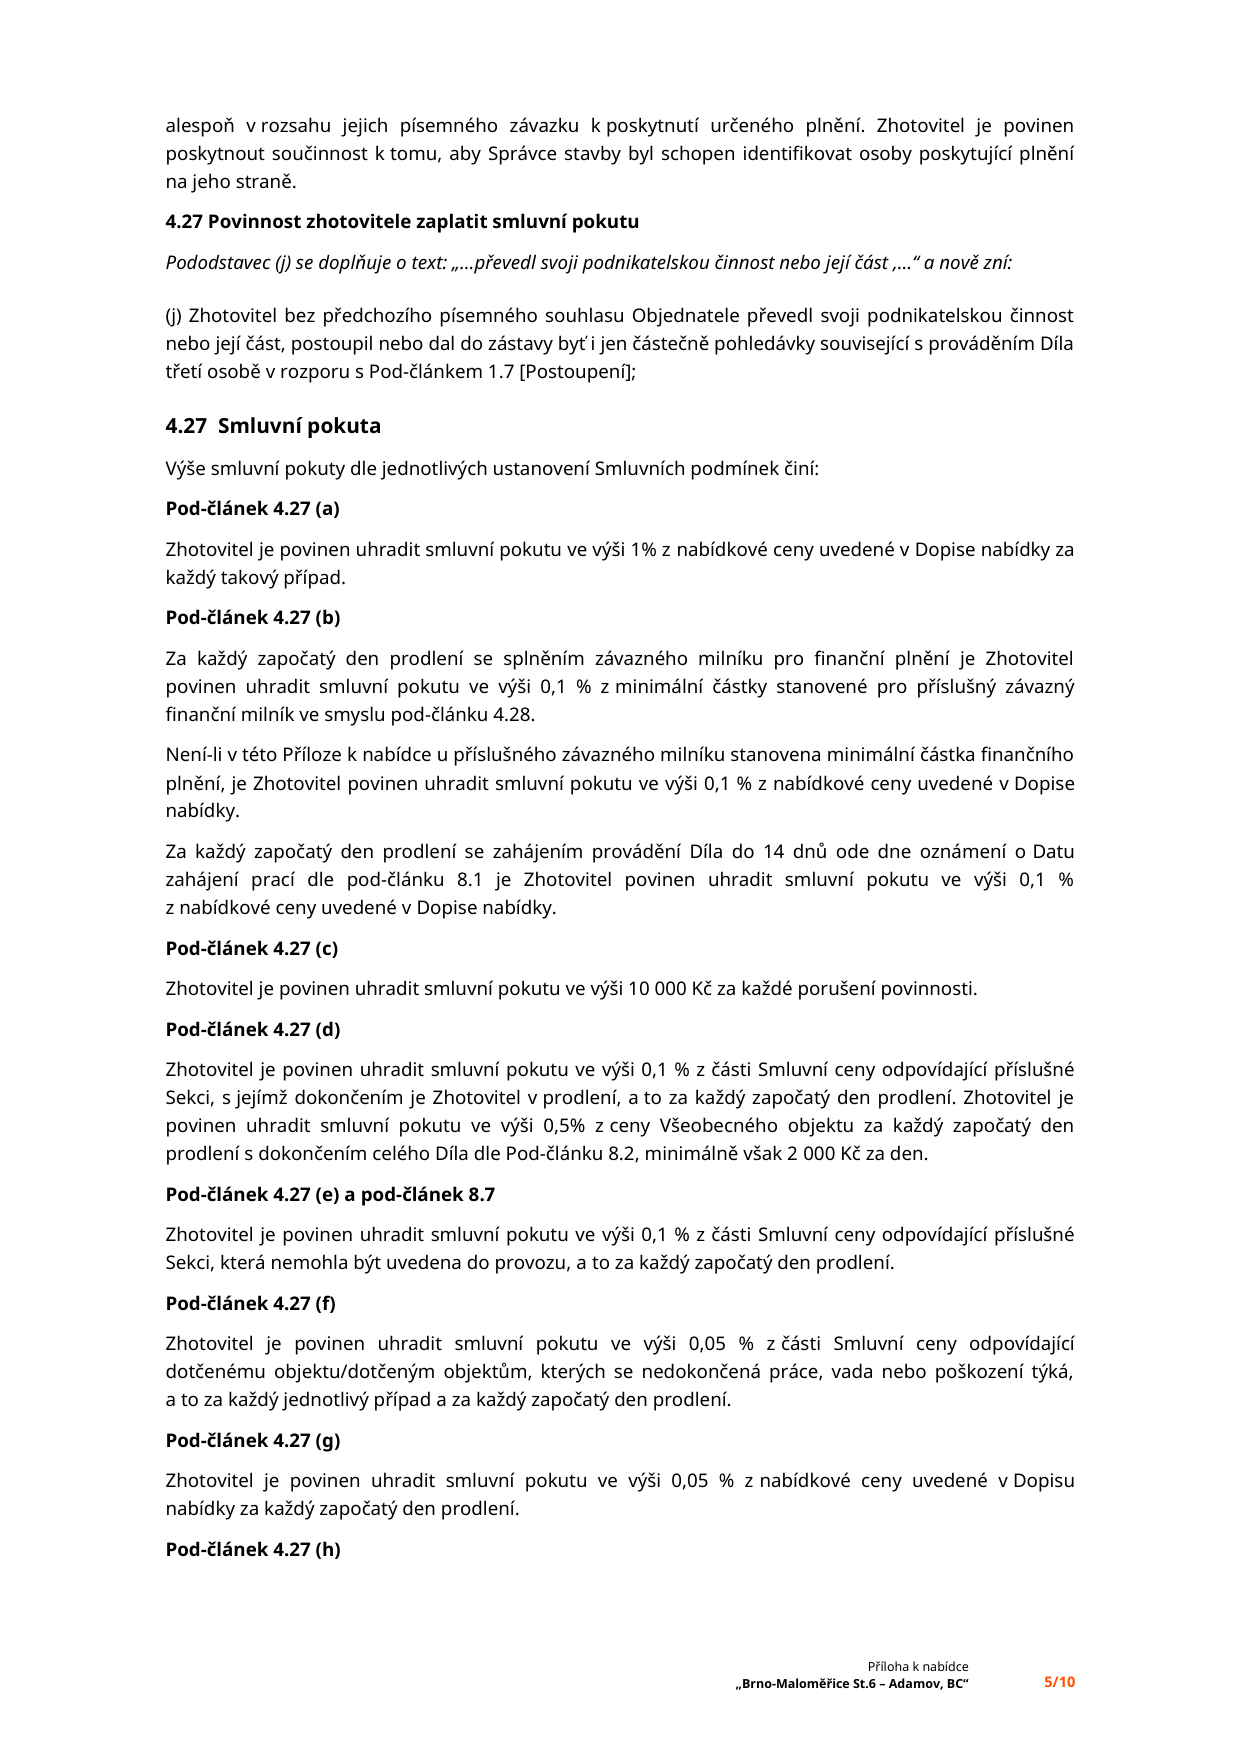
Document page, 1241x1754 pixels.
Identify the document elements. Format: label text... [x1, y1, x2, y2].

text Za každý započatý den prodlení se splněním závazného milníku pro finanční plnění je Zhotovitel povinen uhradit smluvní pokutu ve výši 0,1 % z minimální částky stanovené pro příslušný závazný finanční milník ve smyslu pod-článku 4.28. [165, 645, 1075, 727]
text Pod-článek 4.27 (d) [165, 1016, 1075, 1041]
text Za každý započatý den prodlení se zahájením provádění Díla do 14 dnů ode dne oznámení o Datu zahájení prací dle pod-článku 8.1 je Zhotovitel povinen uhradit smluvní pokutu ve výši 0,1 % z nabídkové ceny uvedené v Dopise nabídky. [165, 838, 1075, 920]
text Zhotovitel je povinen uhradit smluvní pokutu ve výši 0,05 % z části Smluvní ceny odpovídající dotčenému objektu/dotčeným objektům, kterých se nedokončená práce, vada nebo poškození týká, a to za každý jednotlivý případ a za každý započatý den prodlení. [165, 1331, 1075, 1412]
text Pod-článek 4.27 (g) [165, 1427, 1075, 1453]
text (j) Zhotovitel bez předchozího písemného souhlasu Objednatele převedl svoji podnikatelskou činnost nebo její část, postoupil nebo dal do zástavy byť i jen částečně pohledávky související s prováděním Díla třetí osobě v rozporu s Pod-článkem 1.7 [Postoupení]; [165, 302, 1075, 384]
text Není-li v této Příloze k nabídce u příslušného závazného milníku stanovena minimální částka finančního plnění, je Zhotovitel povinen uhradit smluvní pokutu ve výši 0,1 % z nabídkové ceny uvedené v Dopise nabídky. [165, 742, 1075, 823]
text Pod-článek 4.27 (b) [165, 605, 1075, 630]
text Pod-článek 4.27 (f) [165, 1290, 1075, 1316]
text Pod-článek 4.27 (a) [165, 496, 1075, 521]
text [165, 1468, 1075, 1521]
text Pododstavec (j) se doplňuje o text: „…převedl svoji podnikatelskou činnost nebo její část ,…“ a nově zní: [165, 249, 1075, 275]
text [165, 112, 1075, 194]
text 4.27 Povinnost zhotovitele zaplatit smluvní pokutu [165, 209, 1075, 234]
text Pod-článek 4.27 (c) [165, 935, 1075, 960]
text Zhotovitel je povinen uhradit smluvní pokutu ve výši 1% z nabídkové ceny uvedené v Dopise nabídky za každý takový případ. [165, 536, 1075, 590]
text Pod-článek 4.27 (h) [165, 1536, 1075, 1562]
text Pod-článek 4.27 (e) a pod-článek 8.7 [165, 1181, 1075, 1207]
text Zhotovitel je povinen uhradit smluvní pokutu ve výši 10 000 Kč za každé porušení povinnosti. [165, 975, 1075, 1001]
text Zhotovitel je povinen uhradit smluvní pokutu ve výši 0,1 % z části Smluvní ceny odpovídající příslušné Sekci, s jejímž dokončením je Zhotovitel v prodlení, a to za každý započatý den prodlení. Zhotovitel je povinen uhradit smluvní pokutu ve výši 0,5% z ceny Všeobecného objektu za každý započatý den prodlení s dokončením celého Díla dle Pod-článku 8.2, minimálně však 2 000 Kč za den. [165, 1056, 1075, 1166]
text 4.27 Smluvní pokuta [165, 411, 1075, 440]
text Zhotovitel je povinen uhradit smluvní pokutu ve výši 0,1 % z části Smluvní ceny odpovídající příslušné Sekci, která nemohla být uvedena do provozu, a to za každý započatý den prodlení. [165, 1222, 1075, 1275]
text Výše smluvní pokuty dle jednotlivých ustanovení Smluvních podmínek činí: [165, 455, 1075, 481]
